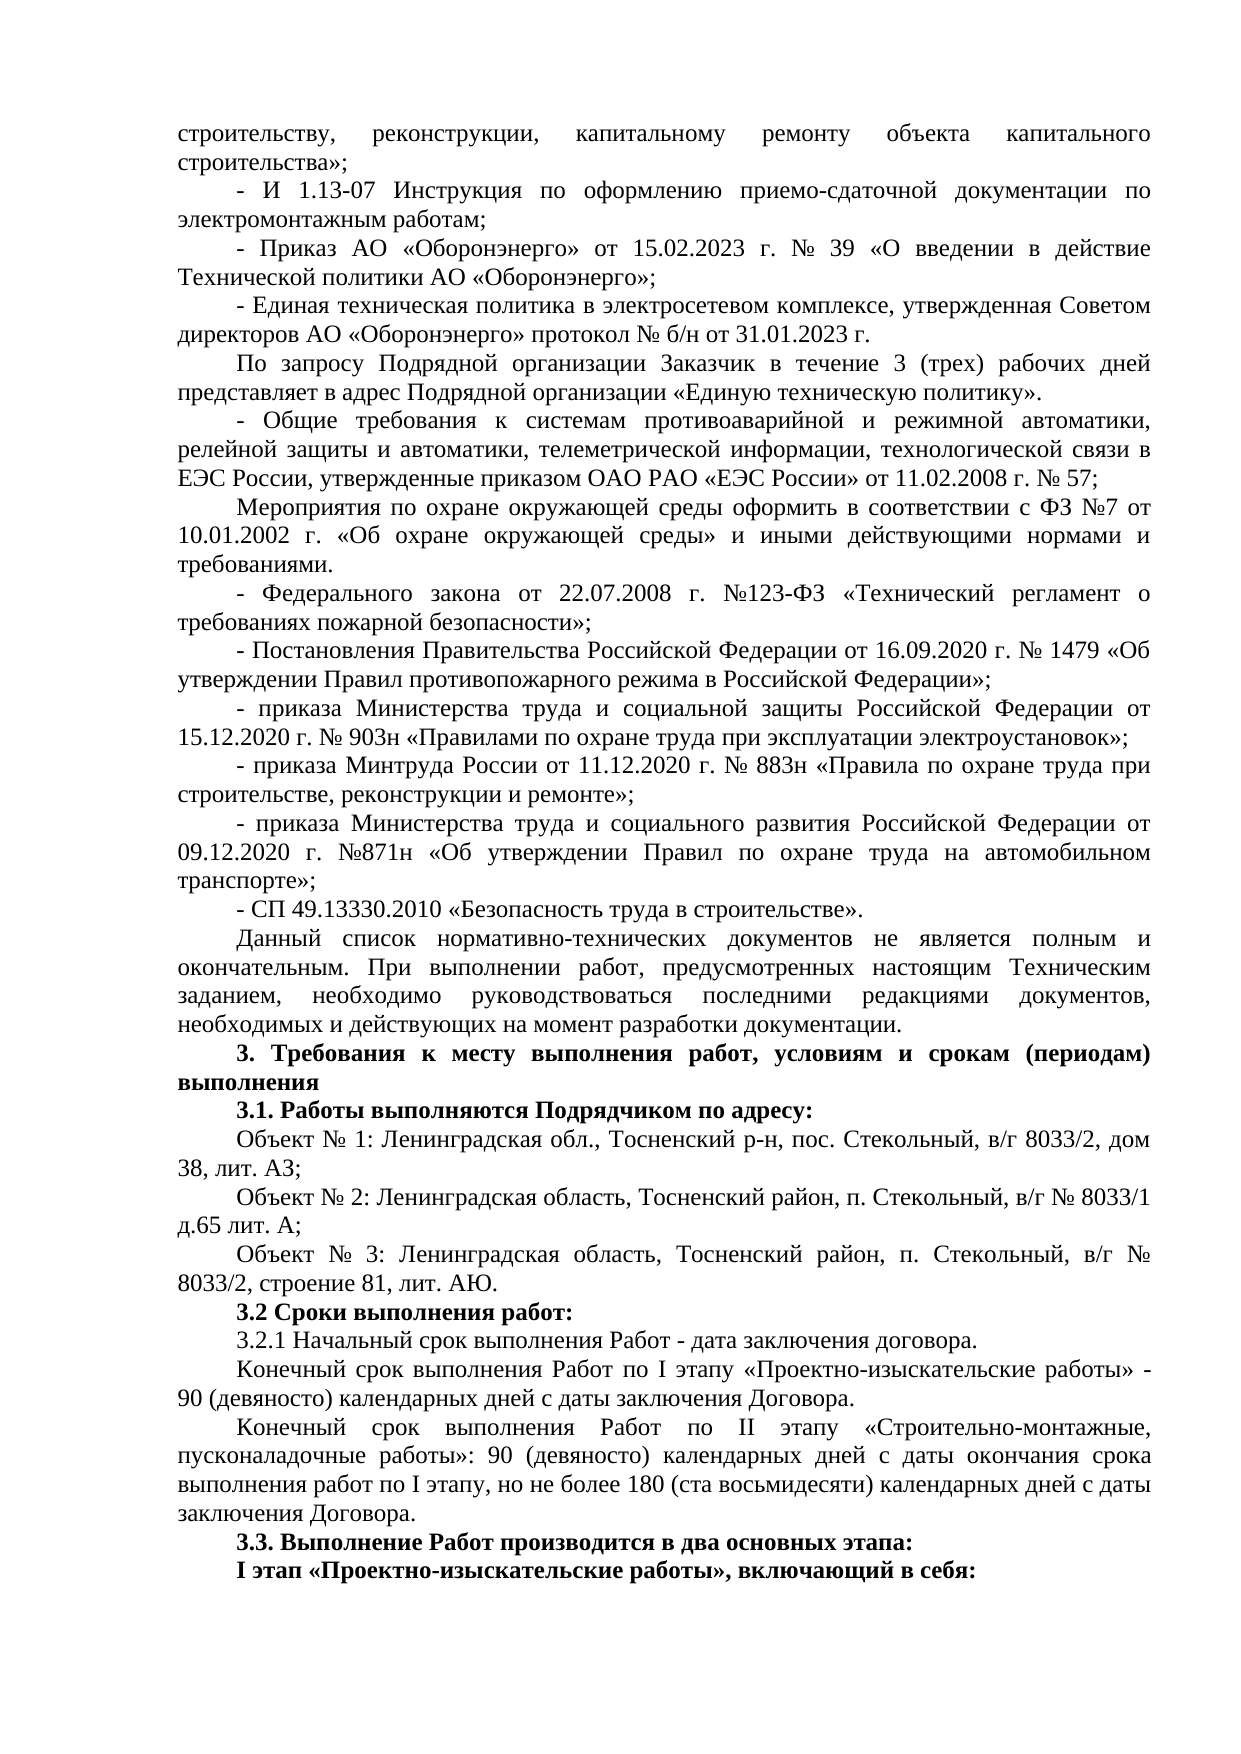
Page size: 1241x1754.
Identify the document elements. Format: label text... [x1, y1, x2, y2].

text Объект № 3: Ленинградская область, Тосненский район, п. Стекольный, в/г № 8033/2, строение 81, лит. АЮ. [177, 1239, 1152, 1297]
text По запросу Подрядной организации Заказчик в течение 3 (трех) рабочих дней представляет в адрес Подрядной организации «Единую техническую политику». [177, 348, 1152, 406]
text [177, 118, 1152, 176]
text Конечный срок выполнения Работ по II этапу «Строительно-монтажные, пусконаладочные работы»: 90 (девяносто) календарных дней c даты окончания срока выполнения работ по I этапу, но не более 180 (ста восьмидесяти) календарных дней с даты заключения Договора. [177, 1412, 1152, 1527]
text I этап «Проектно-изыскательские работы», включающий в себя: [177, 1556, 1152, 1584]
text - приказа Министерства труда и социальной защиты Российской Федерации от 15.12.2020 г. № 903н «Правилами по охране труда при эксплуатации электроустановок»; [177, 693, 1152, 751]
text Мероприятия по охране окружающей среды оформить в соответствии с ФЗ №7 от 10.01.2002 г. «Об охране окружающей среды» и иными действующими нормами и требованиями. [177, 492, 1152, 578]
text 3.2 Сроки выполнения работ: [177, 1297, 1152, 1326]
text Конечный срок выполнения Работ по I этапу «Проектно-изыскательские работы» - 90 (девяносто) календарных дней с даты заключения Договора. [177, 1354, 1152, 1412]
text 3.2.1 Начальный срок выполнения Работ - дата заключения договора. [177, 1326, 1152, 1354]
text - Приказ АО «Оборонэнерго» от 15.02.2023 г. № 39 «О введении в действие Технической политики АО «Оборонэнерго»; [177, 233, 1152, 291]
text Объект № 1: Ленинградская обл., Тосненский р-н, пос. Стекольный, в/г 8033/2, дом 38, лит. АЗ; [177, 1124, 1152, 1182]
text - Федерального закона от 22.07.2008 г. №123-ФЗ «Технический регламент о требованиях пожарной безопасности»; [177, 578, 1152, 636]
text Данный список нормативно-технических документов не является полным и окончательным. При выполнении работ, предусмотренных настоящим Техническим заданием, необходимо руководствоваться последними редакциями документов, необходимых и действующих на момент разработки документации. [177, 923, 1152, 1038]
text 3. Требования к месту выполнения работ, условиям и срокам (периодам) выполнения [177, 1038, 1152, 1096]
text - И 1.13-07 Инструкция по оформлению приемо-сдаточной документации по электромонтажным работам; [177, 176, 1152, 233]
text - приказа Министерства труда и социального развития Российской Федерации от 09.12.2020 г. №871н «Об утверждении Правил по охране труда на автомобильном транспорте»; [177, 808, 1152, 894]
text - приказа Минтруда России от 11.12.2020 г. № 883н «Правила по охране труда при строительстве, реконструкции и ремонте»; [177, 751, 1152, 808]
text - Постановления Правительства Российской Федерации от 16.09.2020 г. № 1479 «Об утверждении Правил противопожарного режима в Российской Федерации»; [177, 636, 1152, 693]
text - Общие требования к системам противоаварийной и режимной автоматики, релейной защиты и автоматики, телеметрической информации, технологической связи в ЕЭС России, утвержденные приказом ОАО РАО «ЕЭС России» от 11.02.2008 г. № 57; [177, 406, 1152, 492]
text Объект № 2: Ленинградская область, Тосненский район, п. Стекольный, в/г № 8033/1 д.65 лит. А; [177, 1182, 1152, 1239]
text - СП 49.13330.2010 «Безопасность труда в строительстве». [177, 894, 1152, 923]
text - Единая техническая политика в электросетевом комплексе, утвержденная Советом директоров АО «Оборонэнерго» протокол № б/н от 31.01.2023 г. [177, 291, 1152, 348]
text 3.1. Работы выполняются Подрядчиком по адресу: [177, 1096, 1152, 1124]
text 3.3. Выполнение Работ производится в два основных этапа: [177, 1527, 1152, 1556]
